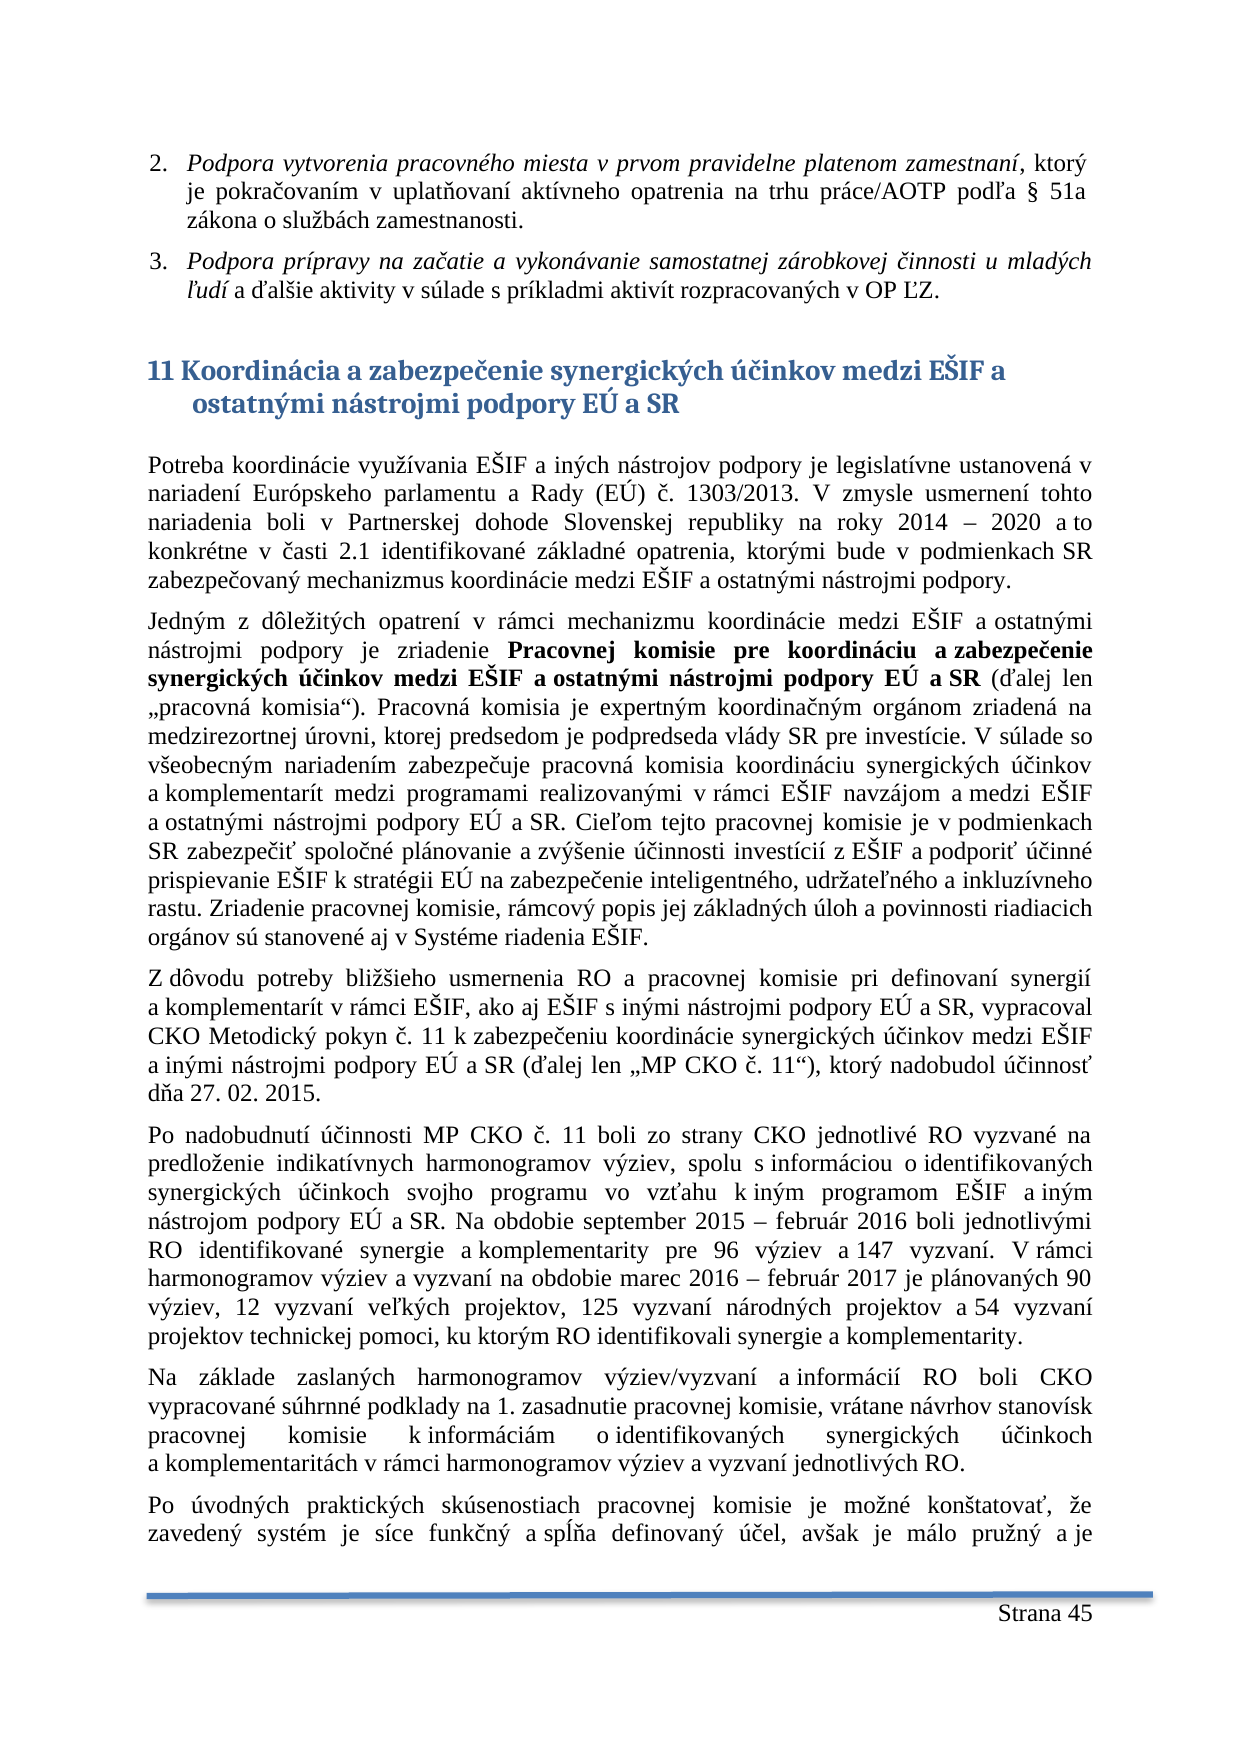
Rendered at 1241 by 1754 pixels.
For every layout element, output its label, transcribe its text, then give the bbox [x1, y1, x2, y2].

text Na základe zaslaných harmonogramov výziev/vyzvaní a informácií RO boli CKO vypracované súhrnné podklady na 1. zasadnutie pracovnej komisie, vrátane návrhov stanovísk pracovnej komisie k informáciám o identifikovaných synergických účinkoch a komplementaritách v rámci harmonogramov výziev a vyzvaní jednotlivých RO. [148, 1362, 1093, 1477]
text Potreba koordinácie využívania EŠIF a iných nástrojov podpory je legislatívne ustanovená v nariadení Európskeho parlamentu a Rady (EÚ) č. 1303/2013. V zmysle usmernení tohto nariadenia boli v Partnerskej dohode Slovenskej republiky na roky 2014 – 2020 a to konkrétne v časti 2.1 identifikované základné opatrenia, ktorými bude v podmienkach SR zabezpečovaný mechanizmus koordinácie medzi EŠIF a ostatnými nástrojmi podpory. [148, 450, 1093, 593]
text Po nadobudnutí účinnosti MP CKO č. 11 boli zo strany CKO jednotlivé RO vyzvané na predloženie indikatívnych harmonogramov výziev, spolu s informáciou o identifikovaných synergických účinkoch svojho programu vo vzťahu k iným programom EŠIF a iným nástrojom podpory EÚ a SR. Na obdobie september 2015 – február 2016 boli jednotlivými RO identifikované synergie a komplementarity pre 96 výziev a 147 vyzvaní. V rámci harmonogramov výziev a vyzvaní na obdobie marec 2016 – február 2017 je plánovaných 90 výziev, 12 vyzvaní veľkých projektov, 125 vyzvaní národných projektov a 54 vyzvaní projektov technickej pomoci, ku ktorým RO identifikovali synergie a komplementarity. [148, 1120, 1093, 1350]
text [148, 1490, 1093, 1547]
list Podpora vytvorenia pracovného miesta v prvom pravidelne platenom zamestnaní, ktorý je pokračovaním v uplatňovaní aktívneho opatrenia na trhu práce/AOTP podľa § 51a zákona o službách zamestnanosti. [149, 148, 1087, 234]
subtitle 11 Koordinácia a zabezpečenie synergických účinkov medzi EŠIF a ostatnými nástrojmi podpory EÚ a SR [148, 354, 1093, 421]
text Jedným z dôležitých opatrení v rámci mechanizmu koordinácie medzi EŠIF a ostatnými nástrojmi podpory je zriadenie Pracovnej komisie pre koordináciu a zabezpečenie synergických účinkov medzi EŠIF a ostatnými nástrojmi podpory EÚ a SR (ďalej len „pracovná komisia“). Pracovná komisia je expertným koordinačným orgánom zriadená na medzirezortnej úrovni, ktorej predsedom je podpredseda vlády SR pre investície. V súlade so všeobecným nariadením zabezpečuje pracovná komisia koordináciu synergických účinkov a komplementarít medzi programami realizovanými v rámci EŠIF navzájom a medzi EŠIF a ostatnými nástrojmi podpory EÚ a SR. Cieľom tejto pracovnej komisie je v podmienkach SR zabezpečiť spoločné plánovanie a zvýšenie účinnosti investícií z EŠIF a podporiť účinné prispievanie EŠIF k stratégii EÚ na zabezpečenie inteligentného, udržateľného a inkluzívneho rastu. Zriadenie pracovnej komisie, rámcový popis jej základných úloh a povinnosti riadiacich orgánov sú stanovené aj v Systéme riadenia EŠIF. [148, 606, 1093, 951]
list Podpora prípravy na začatie a vykonávanie samostatnej zárobkovej činnosti u mladých ľudí a ďalšie aktivity v súlade s príkladmi aktivít rozpracovaných v OP ĽZ. [149, 246, 1093, 304]
text Z dôvodu potreby bližšieho usmernenia RO a pracovnej komisie pri definovaní synergií a komplementarít v rámci EŠIF, ako aj EŠIF s inými nástrojmi podpory EÚ a SR, vypracoval CKO Metodický pokyn č. 11 k zabezpečeniu koordinácie synergických účinkov medzi EŠIF a inými nástrojmi podpory EÚ a SR (ďalej len „MP CKO č. 11“), ktorý nadobudol účinnosť dňa 27. 02. 2015. [148, 963, 1093, 1107]
